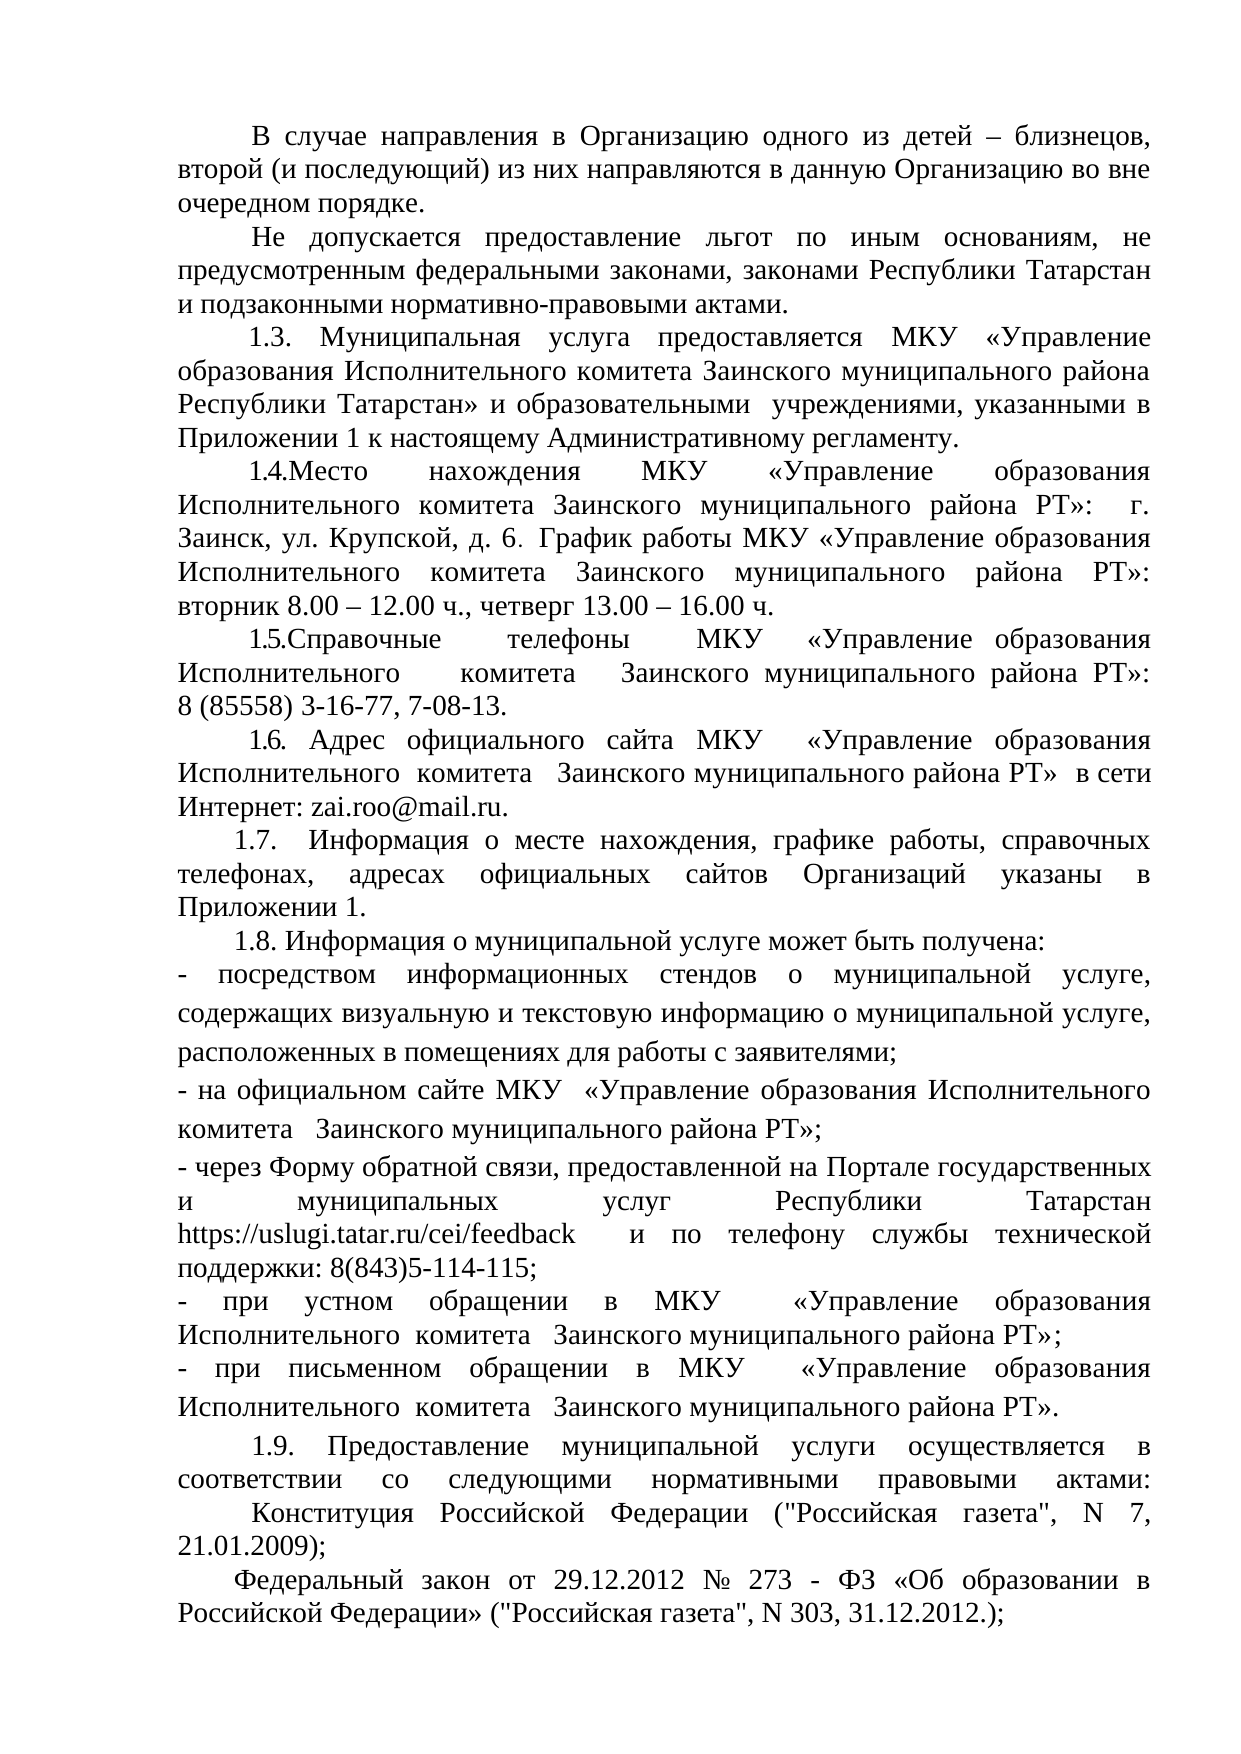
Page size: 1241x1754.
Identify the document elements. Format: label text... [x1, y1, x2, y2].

text - через Форму обратной связи, предоставленной на Портале государственных и муниципальных услуг Республики Татарстан https://uslugi.tatar.ru/cei/feedback и по телефону службы технической поддержки: 8(843)5-114-115; [177, 1149, 1152, 1283]
text 1.9. Предоставление муниципальной услуги осуществляется в соответствии со следующими нормативными правовыми актами: Конституция Российской Федерации ("Российская газета", N 7, 21.01.2009); [177, 1428, 1152, 1562]
text - на официальном сайте МКУ «Управление образования Исполнительного комитета Заинского муниципального района РТ»; [177, 1072, 1152, 1144]
text 1.7. Информация о месте нахождения, графике работы, справочных телефонах, адресах официальных сайтов Организаций указаны в Приложении 1. [177, 822, 1152, 923]
list - при устном обращении в МКУ «Управление образования Исполнительного комитета Заинского муниципального района РТ»; [177, 1283, 1152, 1351]
text Федеральный закон от 29.12.2012 № 273 - ФЗ «Об образовании в Российской Федерации» ("Российская газета", N 303, 31.12.2012.); [177, 1562, 1152, 1629]
text 1.5.Справочные телефоны МКУ «Управление образования Исполнительного комитета Заинского муниципального района РТ»: 8 (85558) 3-16-77, 7-08-13. [177, 621, 1152, 722]
text 1.8. Информация о муниципальной услуге может быть получена: [177, 923, 1152, 957]
text - при письменном обращении в МКУ «Управление образования Исполнительного комитета Заинского муниципального района РТ». [177, 1351, 1152, 1423]
text В случае направления в Организацию одного из детей – близнецов, второй (и последующий) из них направляются в данную Организацию во вне очередном порядке. [177, 118, 1152, 219]
text - посредством информационных стендов о муниципальной услуге, содержащих визуальную и текстовую информацию о муниципальной услуге, расположенных в помещениях для работы с заявителями; [177, 957, 1152, 1067]
text 1.4.Место нахождения МКУ «Управление образования Исполнительного комитета Заинского муниципального района РТ»: г. Заинск, ул. Крупской, д. 6. График работы МКУ «Управление образования Исполнительного комитета Заинского муниципального района РТ»: вторник 8.00 – 12.00 ч., четверг 13.00 – 16.00 ч. [177, 453, 1152, 621]
text 1.6. Адрес официального сайта МКУ «Управление образования Исполнительного комитета Заинского муниципального района РТ» в сети Интернет: zai.roo@mail.ru. [177, 722, 1152, 822]
text Не допускается предоставление льгот по иным основаниям, не предусмотренным федеральными законами, законами Республики Татарстан и подзаконными нормативно-правовыми актами. [177, 219, 1152, 319]
text 1.3. Муниципальная услуга предоставляется МКУ «Управление образования Исполнительного комитета Заинского муниципального района Республики Татарстан» и образовательными учреждениями, указанными в Приложении 1 к настоящему Административному регламенту. [177, 319, 1152, 453]
